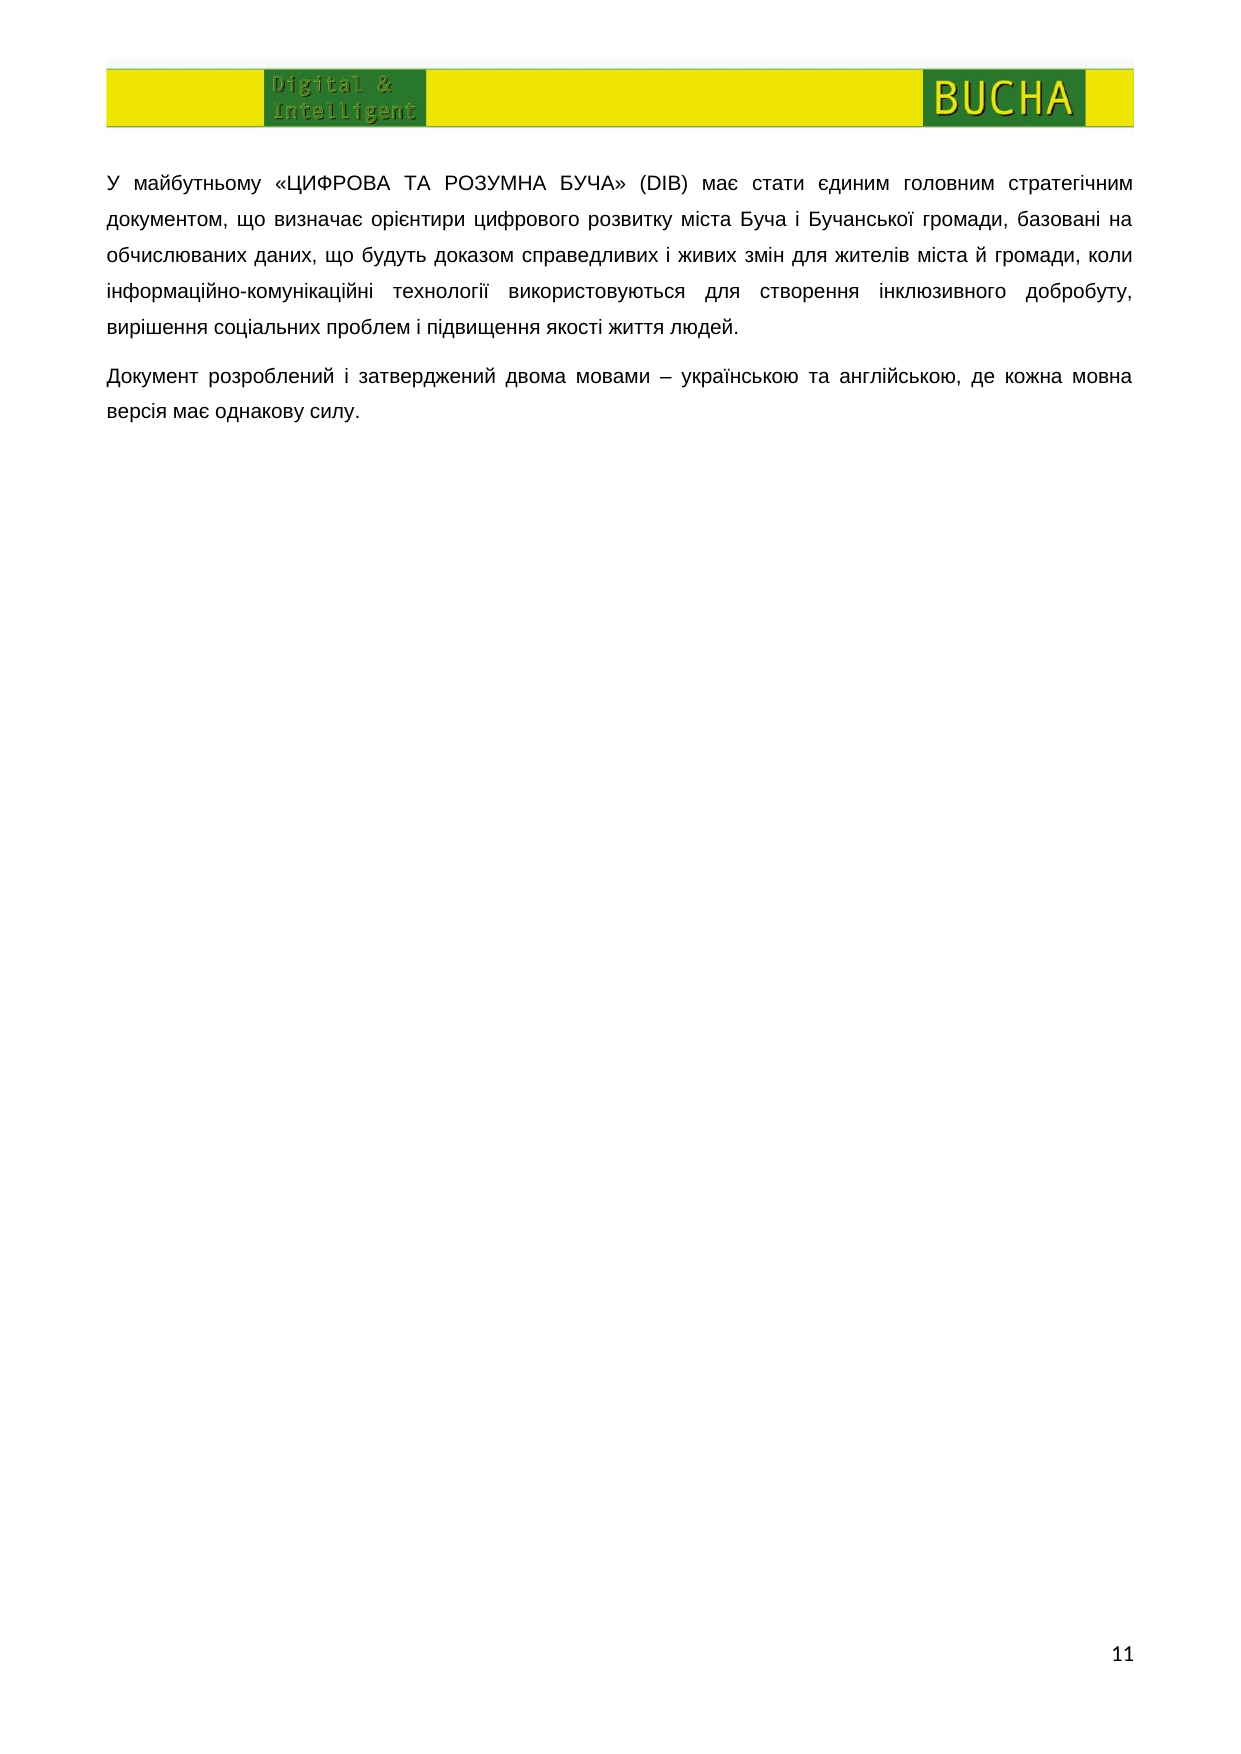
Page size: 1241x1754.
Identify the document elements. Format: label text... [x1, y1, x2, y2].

picture [106, 59, 1134, 139]
text Документ розроблений і затверджений двома мовами – українською та англійською, де кожна мовна версія має однакову силу. [106, 363, 1134, 423]
text У майбутньому «ЦИФРОВА ТА РОЗУМНА БУЧА» (DIB) має стати єдиним головним стратегічним документом, що визначає орієнтири цифрового розвитку міста Буча і Бучанської громади, базовані на обчислюваних даних, що будуть доказом справедливих і живих змін для жителів міста й громади, коли інформаційно-комунікаційні технології використовуються для створення інклюзивного добробуту, вирішення соціальних проблем і підвищення якості життя людей. [106, 171, 1134, 339]
